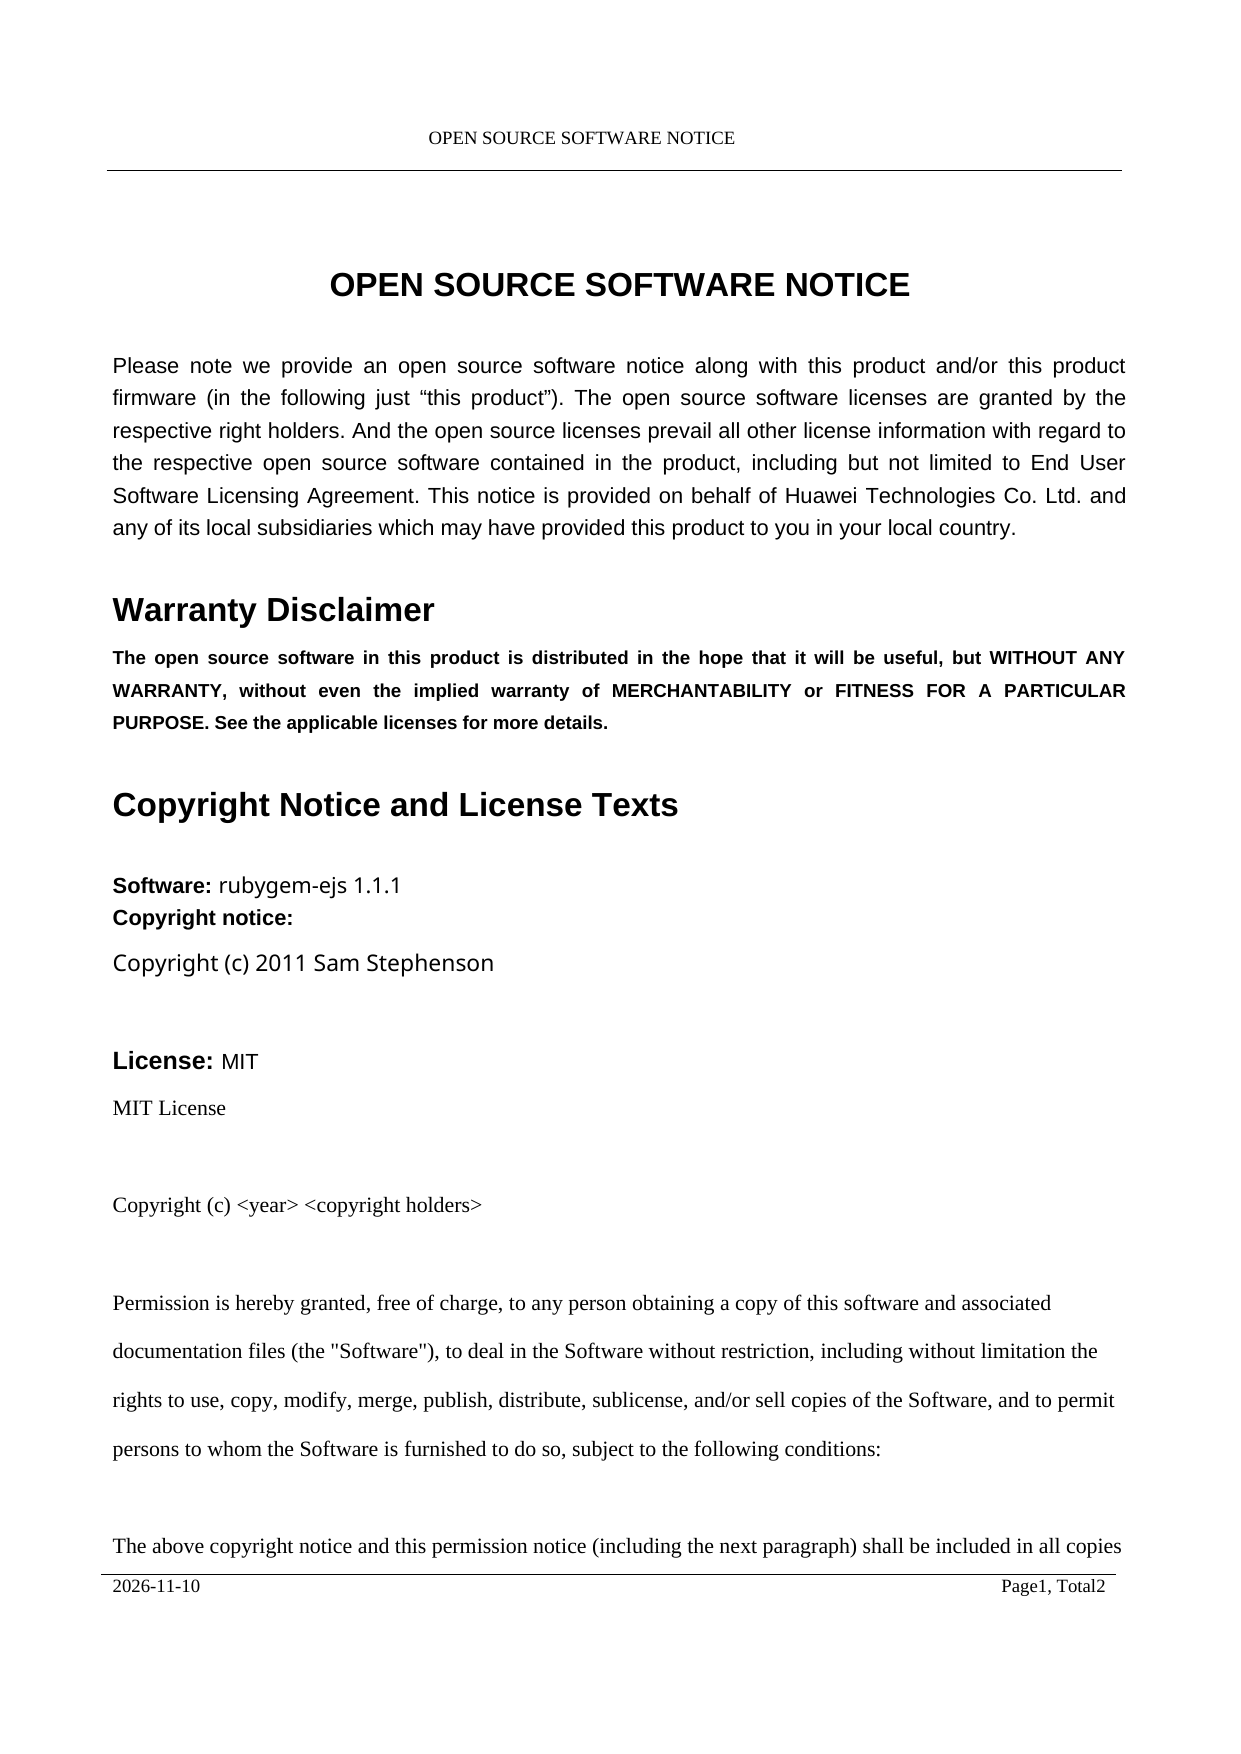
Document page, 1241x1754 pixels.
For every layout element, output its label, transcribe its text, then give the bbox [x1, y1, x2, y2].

text Warranty Disclaimer [112, 576, 1128, 641]
text Copyright notice: [112, 901, 1128, 934]
text Please note we provide an open source software notice along with this product and/or this product firmware (in the following just “this product”). The open source software licenses are granted by the respective right holders. And the open source licenses prevail all other license information with regard to the respective open source software contained in the product, including but not limited to End User Software Licensing Agreement. This notice is provided on behalf of Huawei Technologies Co. Ltd. and any of its local subsidiaries which may have provided this product to you in your local country. [112, 349, 1128, 544]
text Copyright (c) 2011 Sam Stephenson [112, 947, 1128, 1028]
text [112, 1091, 1128, 1562]
text Software: rubygem-ejs 1.1.1 [112, 869, 1128, 901]
text The open source software in this product is distributed in the hope that it will be useful, but WITHOUT ANY WARRANTY, without even the implied warranty of MERCHANTABILITY or FITNESS FOR A PARTICULAR PURPOSE. See the applicable licenses for more details. [112, 641, 1128, 739]
text Copyright Notice and License Texts [112, 771, 1128, 836]
text License: MIT [112, 1044, 1128, 1077]
text OPEN SOURCE SOFTWARE NOTICE [112, 251, 1128, 316]
